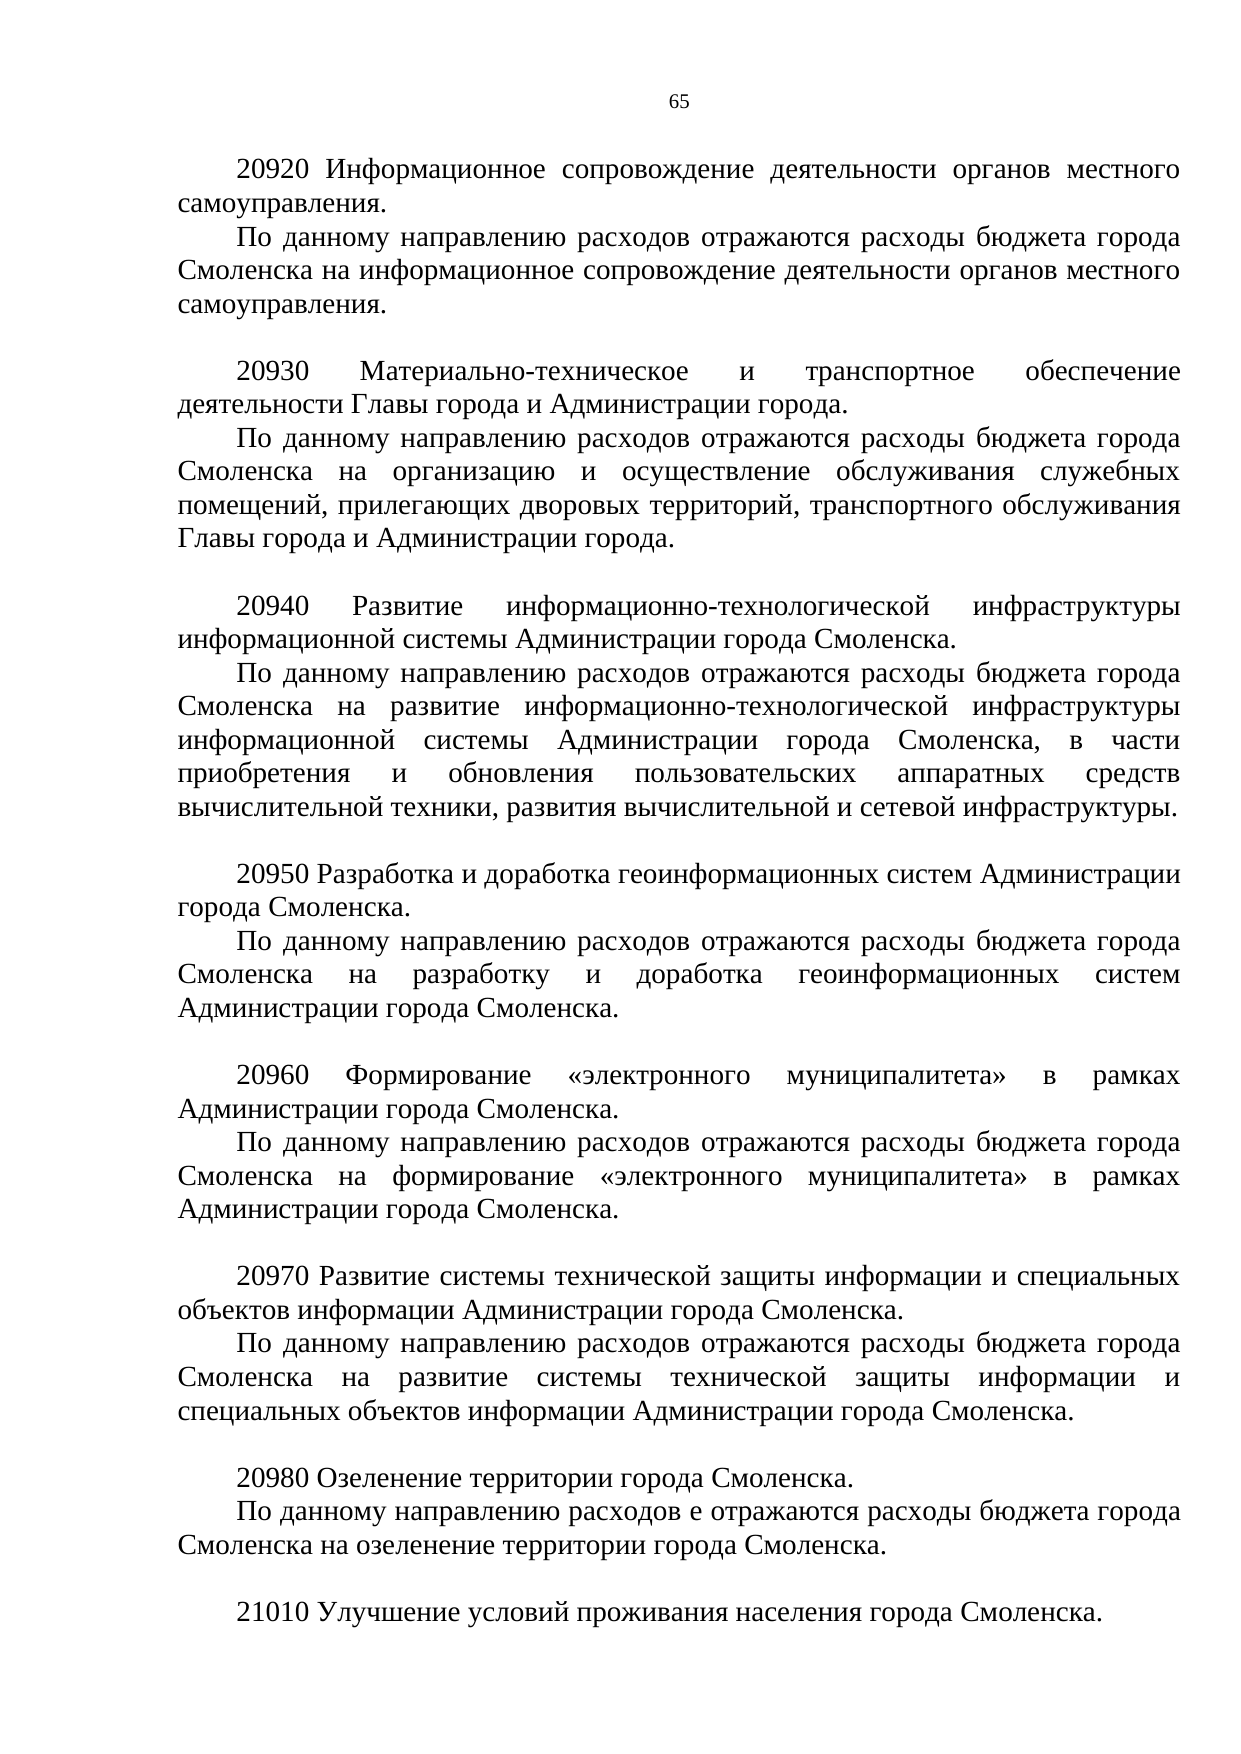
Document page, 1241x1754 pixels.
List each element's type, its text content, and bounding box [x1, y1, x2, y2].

text 20970 Развитие системы технической защиты информации и специальных объектов информации Администрации города Смоленска. [177, 1258, 1181, 1326]
text 20920 Информационное сопровождение деятельности органов местного самоуправления. [177, 152, 1181, 219]
text 21010 Улучшение условий проживания населения города Смоленска. [177, 1594, 1181, 1627]
text По данному направлению расходов отражаются расходы бюджета города Смоленска на разработку и доработка геоинформационных систем Администрации города Смоленска. [177, 923, 1181, 1024]
text По данному направлению расходов отражаются расходы бюджета города Смоленска на организацию и осуществление обслуживания служебных помещений, прилегающих дворовых территорий, транспортного обслуживания Главы города и Администрации города. [177, 420, 1181, 554]
text По данному направлению расходов отражаются расходы бюджета города Смоленска на развитие информационно-технологической инфраструктуры информационной системы Администрации города Смоленска, в части приобретения и обновления пользовательских аппаратных средств вычислительной техники, развития вычислительной и сетевой инфраструктуры. [177, 655, 1181, 822]
text 20950 Разработка и доработка геоинформационных систем Администрации города Смоленска. [177, 856, 1181, 923]
text 20940 Развитие информационно-технологической инфраструктуры информационной системы Администрации города Смоленска. [177, 588, 1181, 655]
text По данному направлению расходов е отражаются расходы бюджета города Смоленска на озеленение территории города Смоленска. [177, 1493, 1181, 1560]
text По данному направлению расходов отражаются расходы бюджета города Смоленска на развитие системы технической защиты информации и специальных объектов информации Администрации города Смоленска. [177, 1326, 1181, 1426]
text По данному направлению расходов отражаются расходы бюджета города Смоленска на информационное сопровождение деятельности органов местного самоуправления. [177, 219, 1181, 319]
text 20930 Материально-техническое и транспортное обеспечение деятельности Главы города и Администрации города. [177, 353, 1181, 420]
text 20980 Озеленение территории города Смоленска. [177, 1460, 1181, 1493]
text По данному направлению расходов отражаются расходы бюджета города Смоленска на формирование «электронного муниципалитета» в рамках Администрации города Смоленска. [177, 1124, 1181, 1225]
text 20960 Формирование «электронного муниципалитета» в рамках Администрации города Смоленска. [177, 1057, 1181, 1124]
